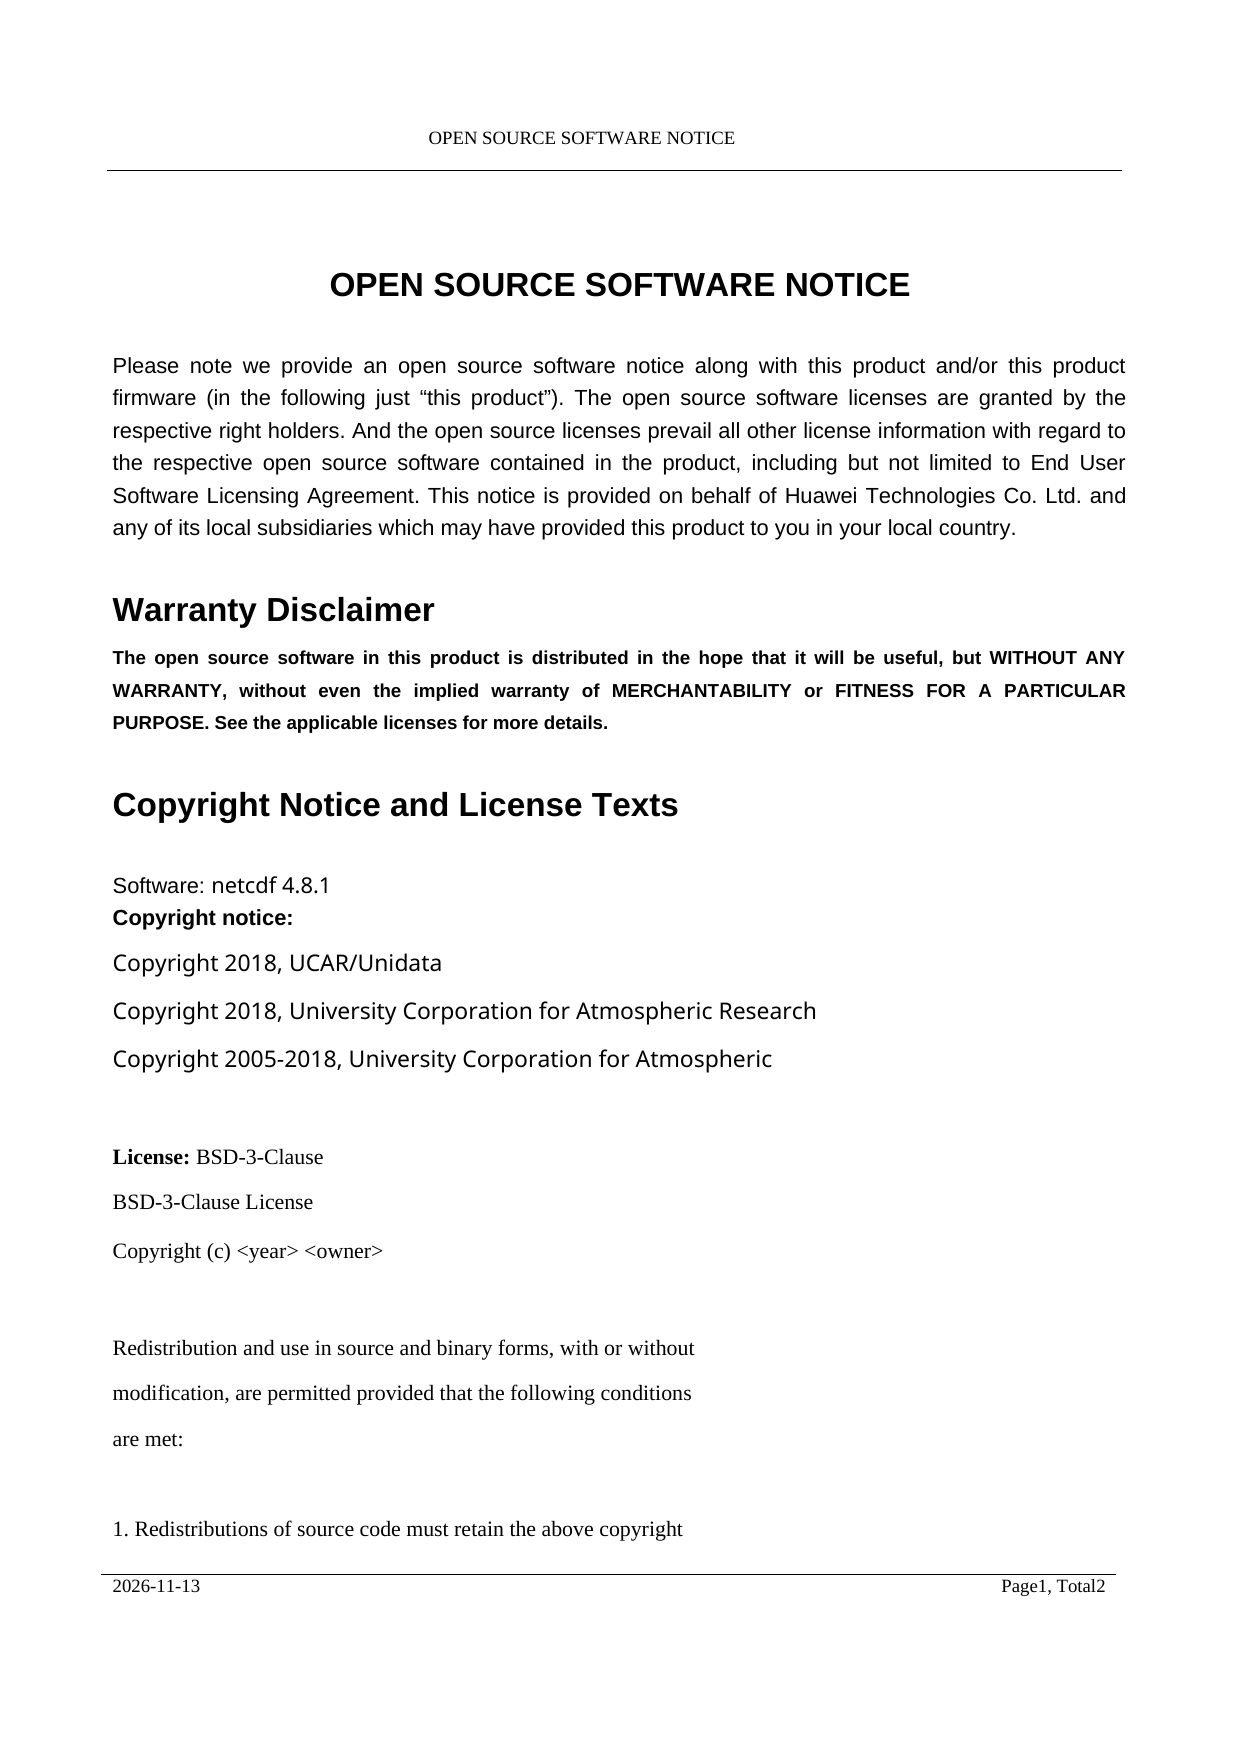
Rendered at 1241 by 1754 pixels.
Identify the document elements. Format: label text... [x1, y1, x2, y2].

text Copyright 2005-2018, University Corporation for Atmospheric [112, 1043, 1128, 1124]
text are met: [112, 1422, 1128, 1454]
text modification, are permitted provided that the following conditions [112, 1377, 1128, 1409]
text The open source software in this product is distributed in the hope that it will be useful, but WITHOUT ANY WARRANTY, without even the implied warranty of MERCHANTABILITY or FITNESS FOR A PARTICULAR PURPOSE. See the applicable licenses for more details. [112, 641, 1128, 739]
text Software: netcdf 4.8.1 [112, 869, 1128, 901]
text License: BSD-3-Clause [112, 1140, 1128, 1173]
text OPEN SOURCE SOFTWARE NOTICE [112, 251, 1128, 316]
text BSD-3-Clause License Copyright (c) <year> <owner> Redistribution and use in source and binary forms, with or without [112, 1185, 1128, 1364]
text Copyright notice: [112, 901, 1128, 934]
text Copyright Notice and License Texts [112, 771, 1128, 836]
text Please note we provide an open source software notice along with this product and/or this product firmware (in the following just “this product”). The open source software licenses are granted by the respective right holders. And the open source licenses prevail all other license information with regard to the respective open source software contained in the product, including but not limited to End User Software Licensing Agreement. This notice is provided on behalf of Huawei Technologies Co. Ltd. and any of its local subsidiaries which may have provided this product to you in your local country. [112, 349, 1128, 544]
text 1. Redistributions of source code must retain the above copyright [112, 1512, 1128, 1544]
text Copyright 2018, UCAR/Unidata [112, 947, 1128, 979]
text Copyright 2018, University Corporation for Atmospheric Research [112, 995, 1128, 1027]
text Warranty Disclaimer [112, 576, 1128, 641]
